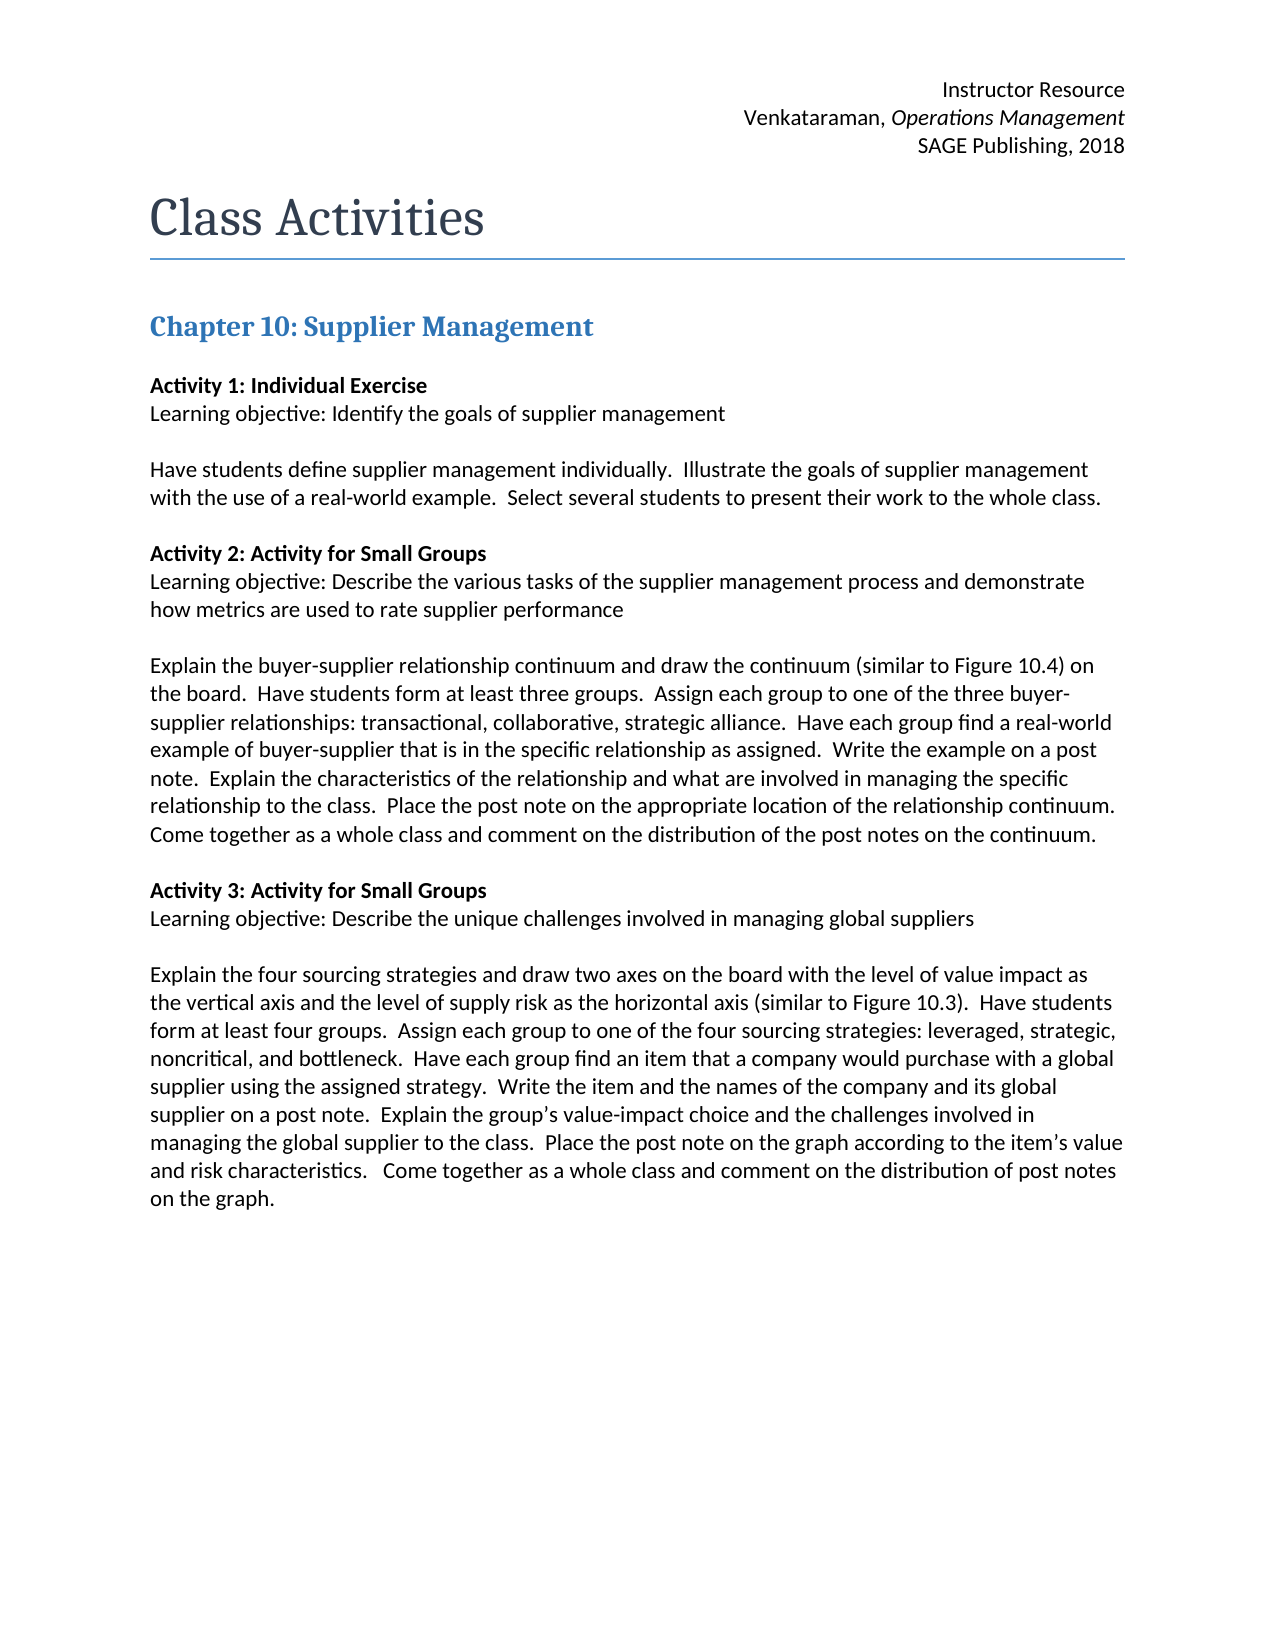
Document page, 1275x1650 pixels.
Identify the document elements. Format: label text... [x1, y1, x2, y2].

text Activity 1: Individual Exercise [150, 371, 1125, 399]
text Activity 2: Activity for Small Groups [150, 539, 1125, 567]
text Learning objective: Identify the goals of supplier management [150, 399, 1125, 427]
title Class Activities [150, 187, 1125, 258]
text Explain the buyer-supplier relationship continuum and draw the continuum (similar to Figure 10.4) on the board. Have students form at least three groups. Assign each group to one of the three buyer-supplier relationships: transactional, collaborative, strategic alliance. Have each group find a real-world example of buyer-supplier that is in the specific relationship as assigned. Write the example on a post note. Explain the characteristics of the relationship and what are involved in managing the specific relationship to the class. Place the post note on the appropriate location of the relationship continuum. Come together as a whole class and comment on the distribution of the post notes on the continuum. [150, 652, 1125, 848]
text Have students define supplier management individually. Illustrate the goals of supplier management with the use of a real-world example. Select several students to present their work to the whole class. [150, 455, 1125, 511]
subtitle Chapter 10: Supplier Management [150, 310, 1125, 343]
text Learning objective: Describe the unique challenges involved in managing global suppliers [150, 904, 1125, 932]
text Explain the four sourcing strategies and draw two axes on the board with the level of value impact as the vertical axis and the level of supply risk as the horizontal axis (similar to Figure 10.3). Have students form at least four groups. Assign each group to one of the four sourcing strategies: leveraged, strategic, noncritical, and bottleneck. Have each group find an item that a company would purchase with a global supplier using the assigned strategy. Write the item and the names of the company and its global supplier on a post note. Explain the group’s value-impact choice and the challenges involved in managing the global supplier to the class. Place the post note on the graph according to the item’s value and risk characteristics. Come together as a whole class and comment on the distribution of post notes on the graph. [150, 960, 1125, 1212]
text Activity 3: Activity for Small Groups [150, 876, 1125, 904]
text Learning objective: Describe the various tasks of the supplier management process and demonstrate how metrics are used to rate supplier performance [150, 567, 1125, 623]
